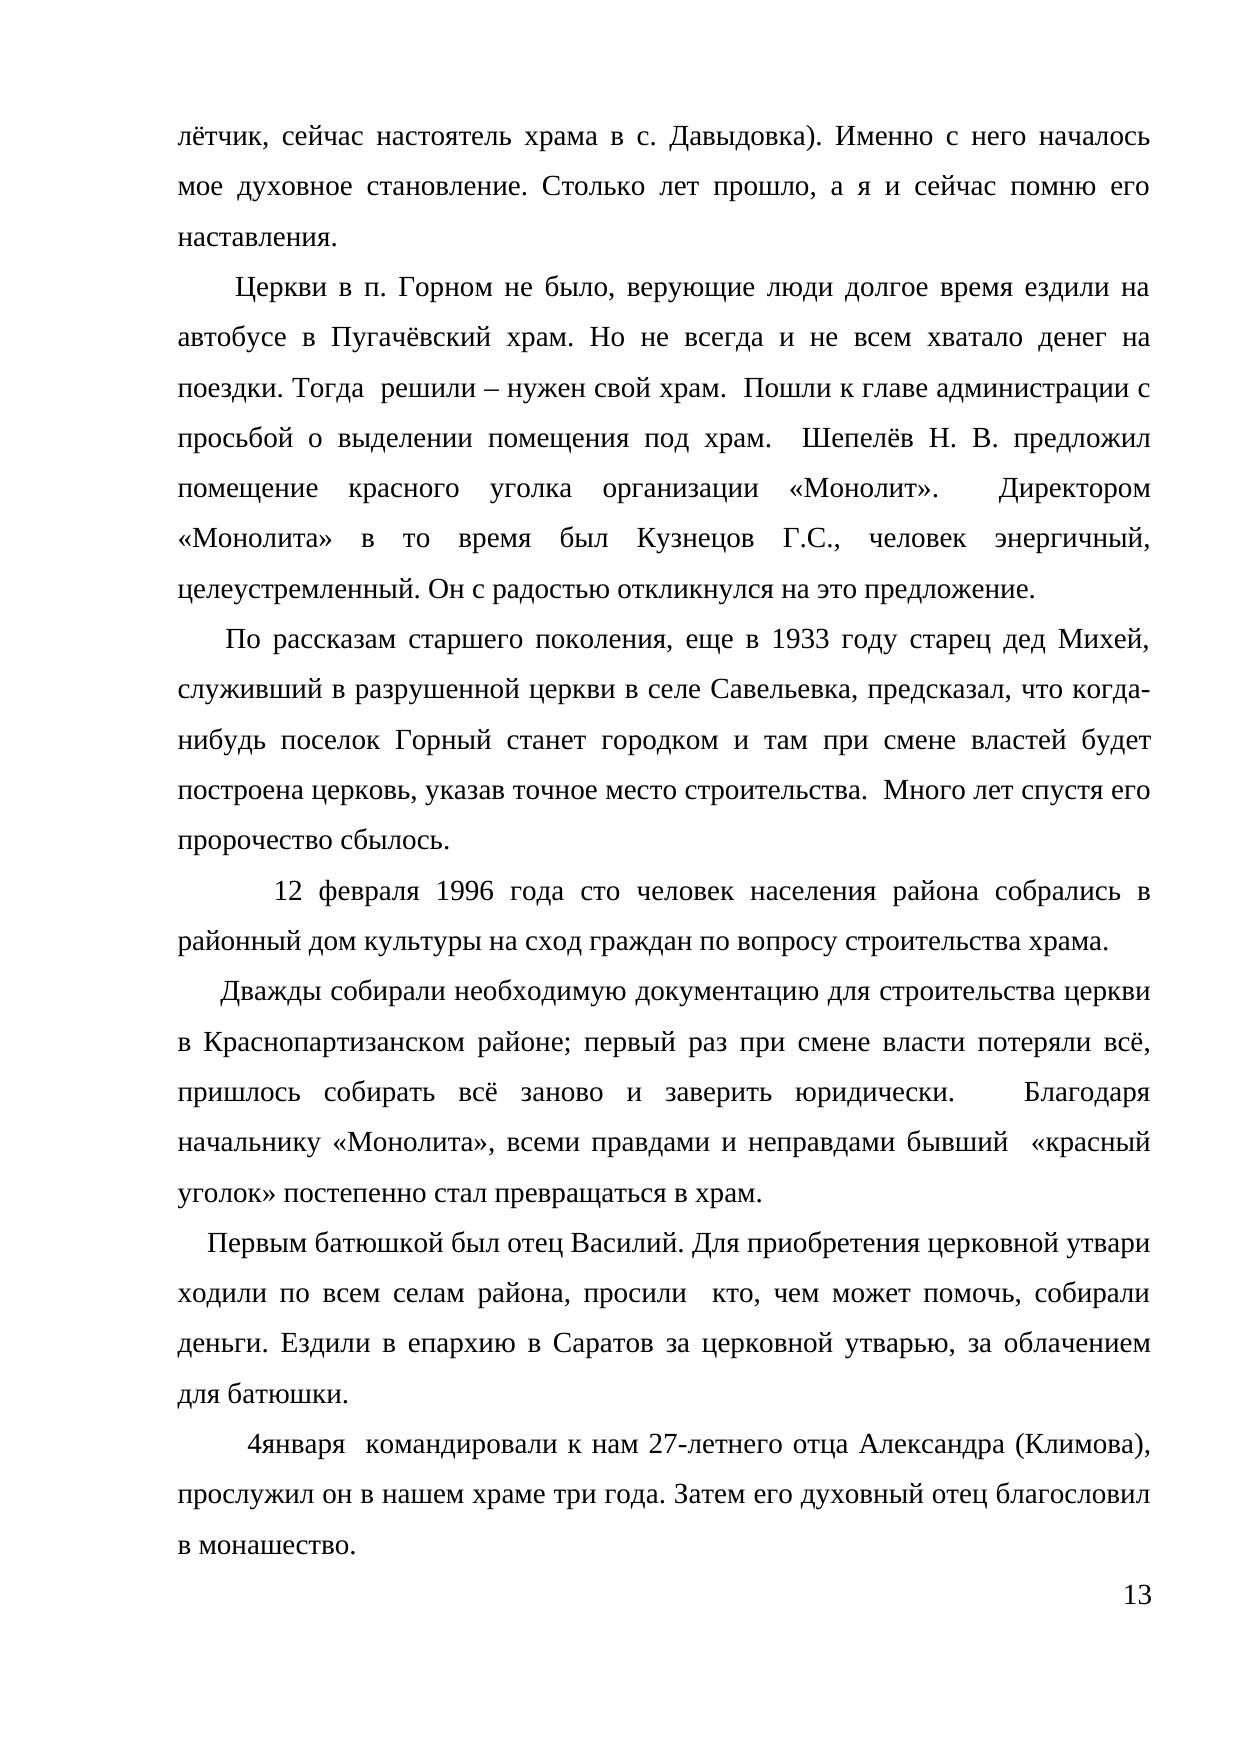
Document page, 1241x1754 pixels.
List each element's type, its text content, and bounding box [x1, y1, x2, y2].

list 13 [229, 1577, 1152, 1611]
text 12 февраля 1996 года сто человек населения района собрались в районный дом культуры на сход граждан по вопросу строительства храма. [177, 873, 1152, 957]
text По рассказам старшего поколения, еще в 1933 году старец дед Михей, служивший в разрушенной церкви в селе Савельевка, предсказал, что когда-нибудь поселок Горный станет городком и там при смене властей будет построена церковь, указав точное место строительства. Много лет спустя его пророчество сбылось. [177, 621, 1152, 856]
text Церкви в п. Горном не было, верующие люди долгое время ездили на автобусе в Пугачёвский храм. Но не всегда и не всем хватало денег на поездки. Тогда решили – нужен свой храм. Пошли к главе администрации с просьбой о выделении помещения под храм. Шепелёв Н. В. предложил помещение красного уголка организации «Монолит». Директором «Монолита» в то время был Кузнецов Г.С., человек энергичный, целеустремленный. Он с радостью откликнулся на это предложение. [177, 269, 1152, 604]
text 4января командировали к нам 27-летнего отца Александра (Климова), прослужил он в нашем храме три года. Затем его духовный отец благословил в монашество. [177, 1426, 1152, 1560]
text Дважды собирали необходимую документацию для строительства церкви в Краснопартизанском районе; первый раз при смене власти потеряли всё, пришлось собирать всё заново и заверить юридически. Благодаря начальнику «Монолита», всеми правдами и неправдами бывший «красный уголок» постепенно стал превращаться в храм. [177, 973, 1152, 1208]
text Первым батюшкой был отец Василий. Для приобретения церковной утвари ходили по всем селам района, просили кто, чем может помочь, собирали деньги. Ездили в епархию в Саратов за церковной утварью, за облачением для батюшки. [177, 1225, 1152, 1409]
text лётчик, сейчас настоятель храма в с. Давыдовка). Именно с него началось мое духовное становление. Столько лет прошло, а я и сейчас помню его наставления. [177, 118, 1152, 252]
